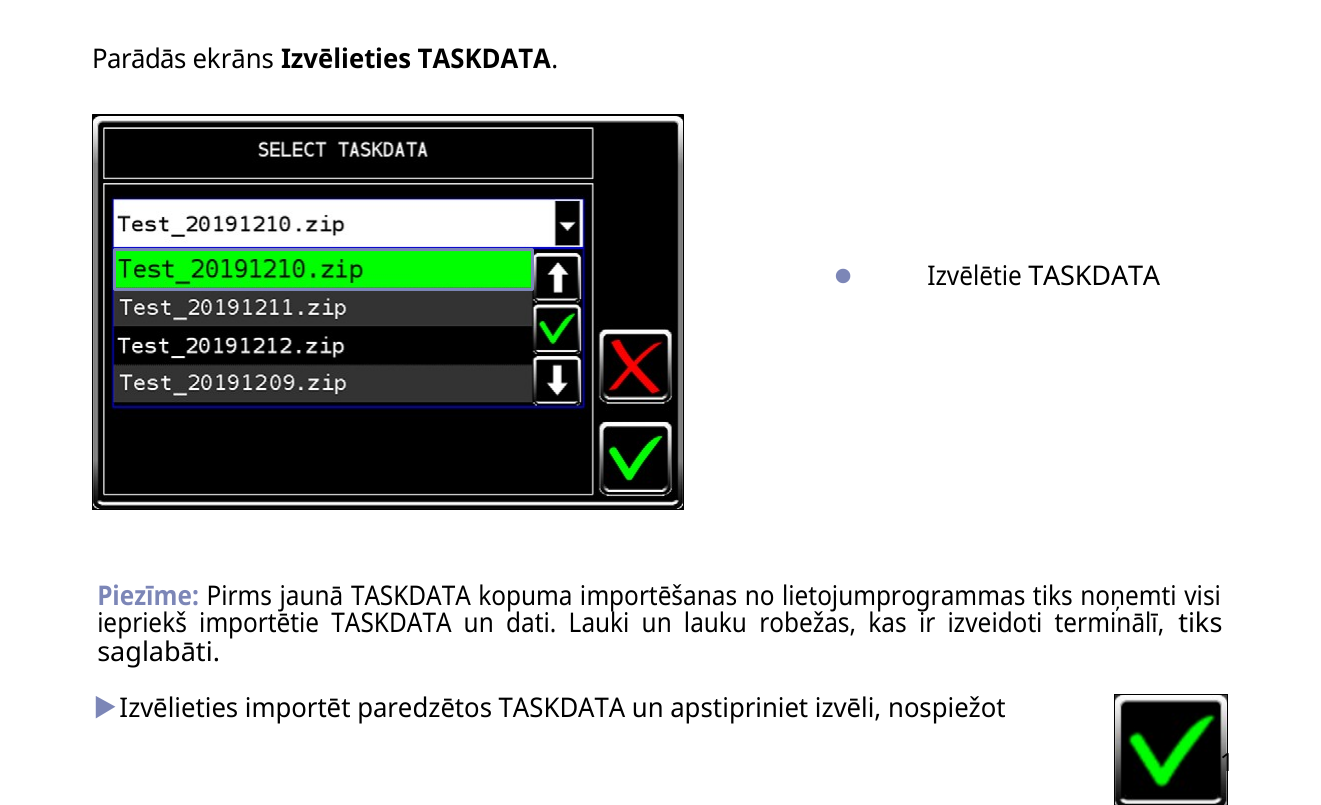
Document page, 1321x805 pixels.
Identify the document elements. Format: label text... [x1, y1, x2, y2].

picture [93, 116, 683, 509]
picture [1115, 695, 1227, 805]
list Izvēlētie TASKDATA [834, 257, 1258, 293]
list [93, 695, 1042, 722]
text Parādās ekrāns Izvēlieties TASKDATA. [92, 39, 1258, 76]
text Piezīme: Pirms jaunā TASKDATA kopuma importēšanas no lietojumprogrammas tiks noņemti visi iepriekš importētie TASKDATA un dati. Lauki un lauku robežas, kas ir izveidoti terminālī, tiks saglabāti. [97, 582, 1222, 669]
